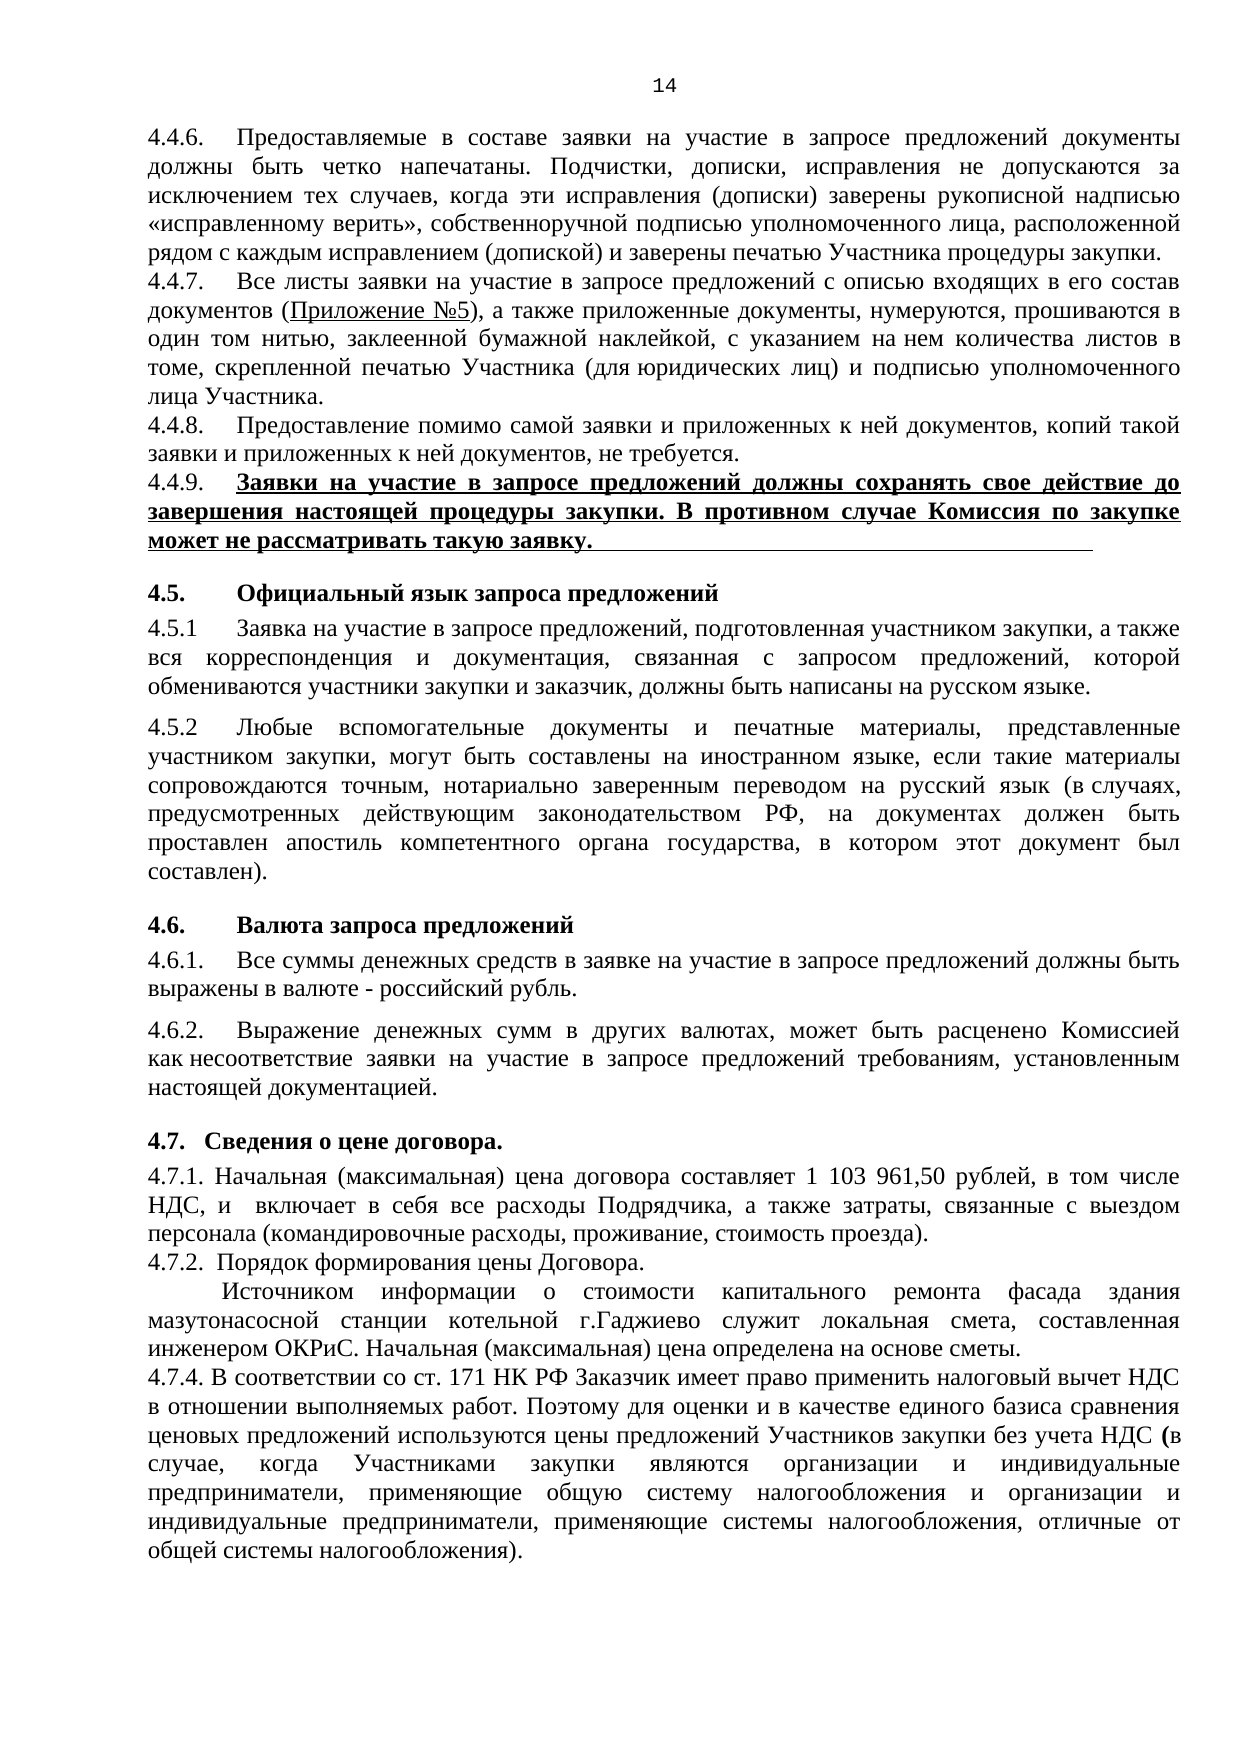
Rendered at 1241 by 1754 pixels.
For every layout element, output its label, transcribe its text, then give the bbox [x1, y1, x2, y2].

text Источником информации о стоимости капитального ремонта фасада здания мазутонасосной станции котельной г.Гаджиево служит локальная смета, составленная инженером ОКРиС. Начальная (максимальная) цена определена на основе сметы. [148, 1276, 1181, 1362]
list Заявка на участие в запросе предложений, подготовленная участником закупки, а также вся корреспонденция и документация, связанная с запросом предложений, которой обмениваются участники закупки и заказчик, должны быть написаны на русском языке. [148, 613, 1181, 700]
list Валюта запроса предложений [148, 910, 1181, 938]
list Все листы заявки на участие в запросе предложений с описью входящих в его состав документов (Приложение №5), а также приложенные документы, нумеруются, прошиваются в один том нитью, заклеенной бумажной наклейкой, с указанием на нем количества листов в томе, скрепленной печатью Участника (для юридических лиц) и подписью уполномоченного лица Участника. [148, 266, 1181, 410]
list Официальный язык запроса предложений [148, 578, 1181, 607]
list Предоставление помимо самой заявки и приложенных к ней документов, копий такой заявки и приложенных к ней документов, не требуется. [148, 410, 1181, 467]
list Предоставляемые в составе заявки на участие в запросе предложений документы должны быть четко напечатаны. Подчистки, дописки, исправления не допускаются за исключением тех случаев, когда эти исправления (дописки) заверены рукописной надписью «исправленному верить», собственноручной подписью уполномоченного лица, расположенной рядом с каждым исправлением (допиской) и заверены печатью Участника процедуры закупки. [148, 122, 1181, 266]
list Любые вспомогательные документы и печатные материалы, представленные участником закупки, могут быть составлены на иностранном языке, если такие материалы сопровождаются точным, нотариально заверенным переводом на русский язык (в случаях, предусмотренных действующим законодательством РФ, на документах должен быть проставлен апостиль компетентного органа государства, в котором этот документ был составлен). [148, 712, 1181, 885]
text 4.7.1. Начальная (максимальная) цена договора составляет 1 103 961,50 рублей, в том числе НДС, и включает в себя все расходы Подрядчика, а также затраты, связанные с выездом персонала (командировочные расходы, проживание, стоимость проезда). [148, 1161, 1181, 1247]
text 4.7.4. В соответствии со ст. 171 НК РФ Заказчик имеет право применить налоговый вычет НДС в отношении выполняемых работ. Поэтому для оценки и в качестве единого базиса сравнения ценовых предложений используются цены предложений Участников закупки без учета НДС (в случае, когда Участниками закупки являются организации и индивидуальные предприниматели, применяющие общую систему налогообложения и организации и индивидуальные предприниматели, применяющие системы налогообложения, отличные от общей системы налогообложения). [148, 1362, 1181, 1563]
list Заявки на участие в запросе предложений должны сохранять свое действие до завершения настоящей процедуры закупки. В противном случае Комиссия по закупке может не рассматривать такую заявку. [148, 467, 1181, 521]
list Все суммы денежных средств в заявке на участие в запросе предложений должны быть выражены в валюте - российский рубль. [148, 945, 1181, 1002]
list Заявки на участие в запросе предложений должны сохранять свое действие до завершения настоящей процедуры закупки. В противном случае Комиссия по закупке может не рассматривать такую заявку. [148, 522, 1181, 553]
list Выражение денежных сумм в других валютах, может быть расценено Комиссией как несоответствие заявки на участие в запросе предложений требованиям, установленным настоящей документацией. [148, 1015, 1181, 1101]
list Сведения о цене договора. [148, 1126, 1181, 1155]
text 4.7.2. Порядок формирования цены Договора. [148, 1247, 1181, 1276]
